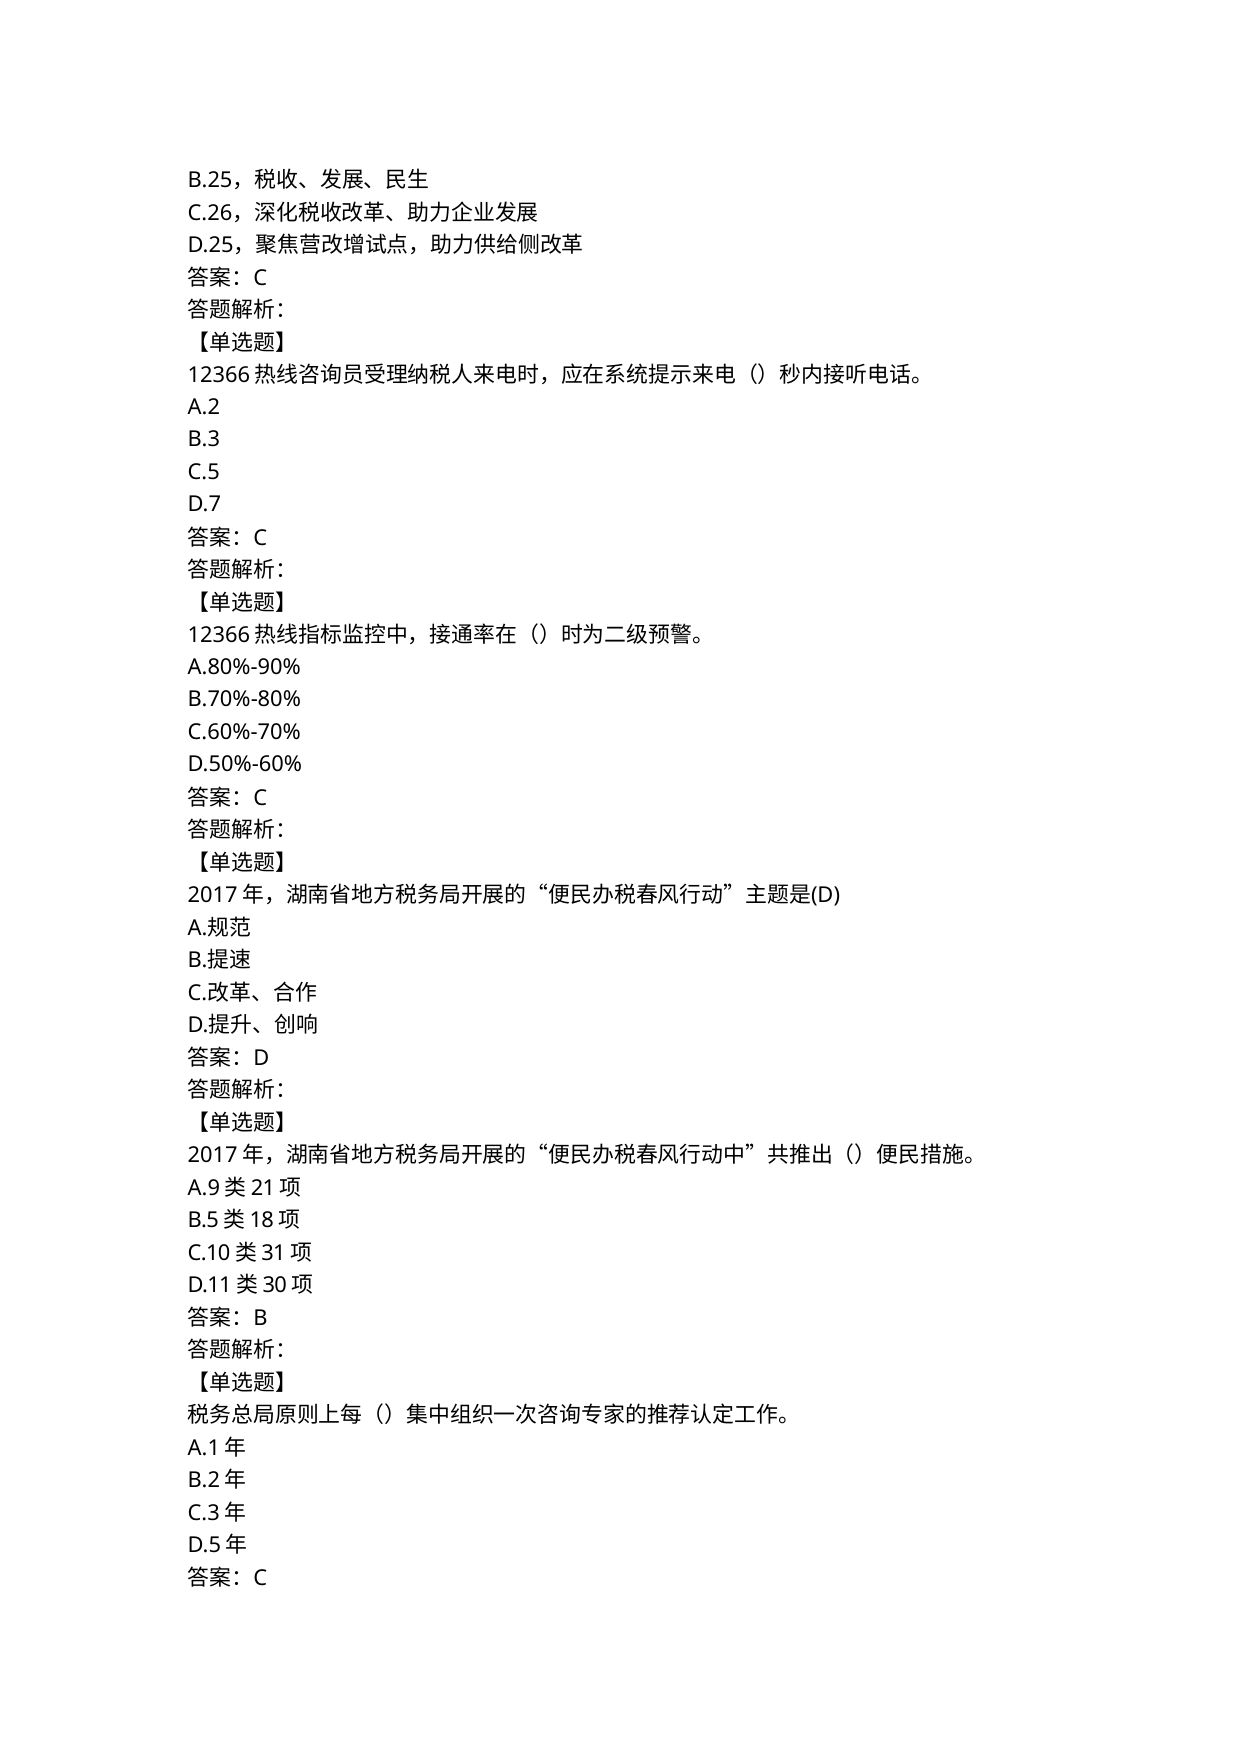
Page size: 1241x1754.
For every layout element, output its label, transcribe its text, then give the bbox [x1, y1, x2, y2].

text 答题解析： [187, 552, 1053, 584]
text B.2年 [187, 1462, 1053, 1494]
text D.25，聚焦营改增试点，助力供给侧改革 [187, 227, 1053, 259]
text B.提速 [187, 942, 1053, 974]
text 答题解析： [187, 1072, 1053, 1104]
text 【单选题】 [187, 1364, 1053, 1397]
text 【单选题】 [187, 844, 1053, 877]
text B.70%-80% [187, 682, 1053, 714]
text C.60%-70% [187, 714, 1053, 747]
text 答案：B [187, 1299, 1053, 1332]
text D.50%-60% [187, 747, 1053, 779]
text B.5类18项 [187, 1202, 1053, 1234]
text C.3年 [187, 1494, 1053, 1527]
text D.提升、创响 [187, 1007, 1053, 1039]
text D.11类30项 [187, 1267, 1053, 1299]
text C.改革、合作 [187, 974, 1053, 1007]
text 答题解析： [187, 292, 1053, 324]
text B.25，税收、发展、民生 [187, 162, 1053, 194]
text 【单选题】 [187, 324, 1053, 357]
text 答案：C [187, 519, 1053, 552]
text 12366热线指标监控中，接通率在（）时为二级预警。 [187, 617, 1053, 649]
text 答案：C [187, 779, 1053, 812]
text 答案：D [187, 1039, 1053, 1072]
text 答案：C [187, 259, 1053, 292]
text A.80%-90% [187, 649, 1053, 682]
text D.7 [187, 487, 1053, 519]
text 【单选题】 [187, 584, 1053, 617]
text 答题解析： [187, 812, 1053, 844]
text 答题解析： [187, 1332, 1053, 1364]
text 12366热线咨询员受理纳税人来电时，应在系统提示来电（）秒内接听电话。 [187, 357, 1053, 389]
text C.10类31项 [187, 1234, 1053, 1267]
text A.1年 [187, 1429, 1053, 1462]
text 2017年，湖南省地方税务局开展的“便民办税春风行动”主题是(D) [187, 877, 1053, 909]
text A.规范 [187, 909, 1053, 942]
text 税务总局原则上每（）集中组织一次咨询专家的推荐认定工作。 [187, 1397, 1053, 1429]
text B.3 [187, 422, 1053, 454]
text 【单选题】 [187, 1104, 1053, 1137]
text 答案：C [187, 1559, 1053, 1592]
text C.5 [187, 454, 1053, 487]
text A.2 [187, 389, 1053, 422]
text A.9类21项 [187, 1169, 1053, 1202]
text D.5年 [187, 1527, 1053, 1559]
text 2017年，湖南省地方税务局开展的“便民办税春风行动中”共推出（）便民措施。 [187, 1137, 1053, 1169]
text C.26，深化税收改革、助力企业发展 [187, 194, 1053, 227]
